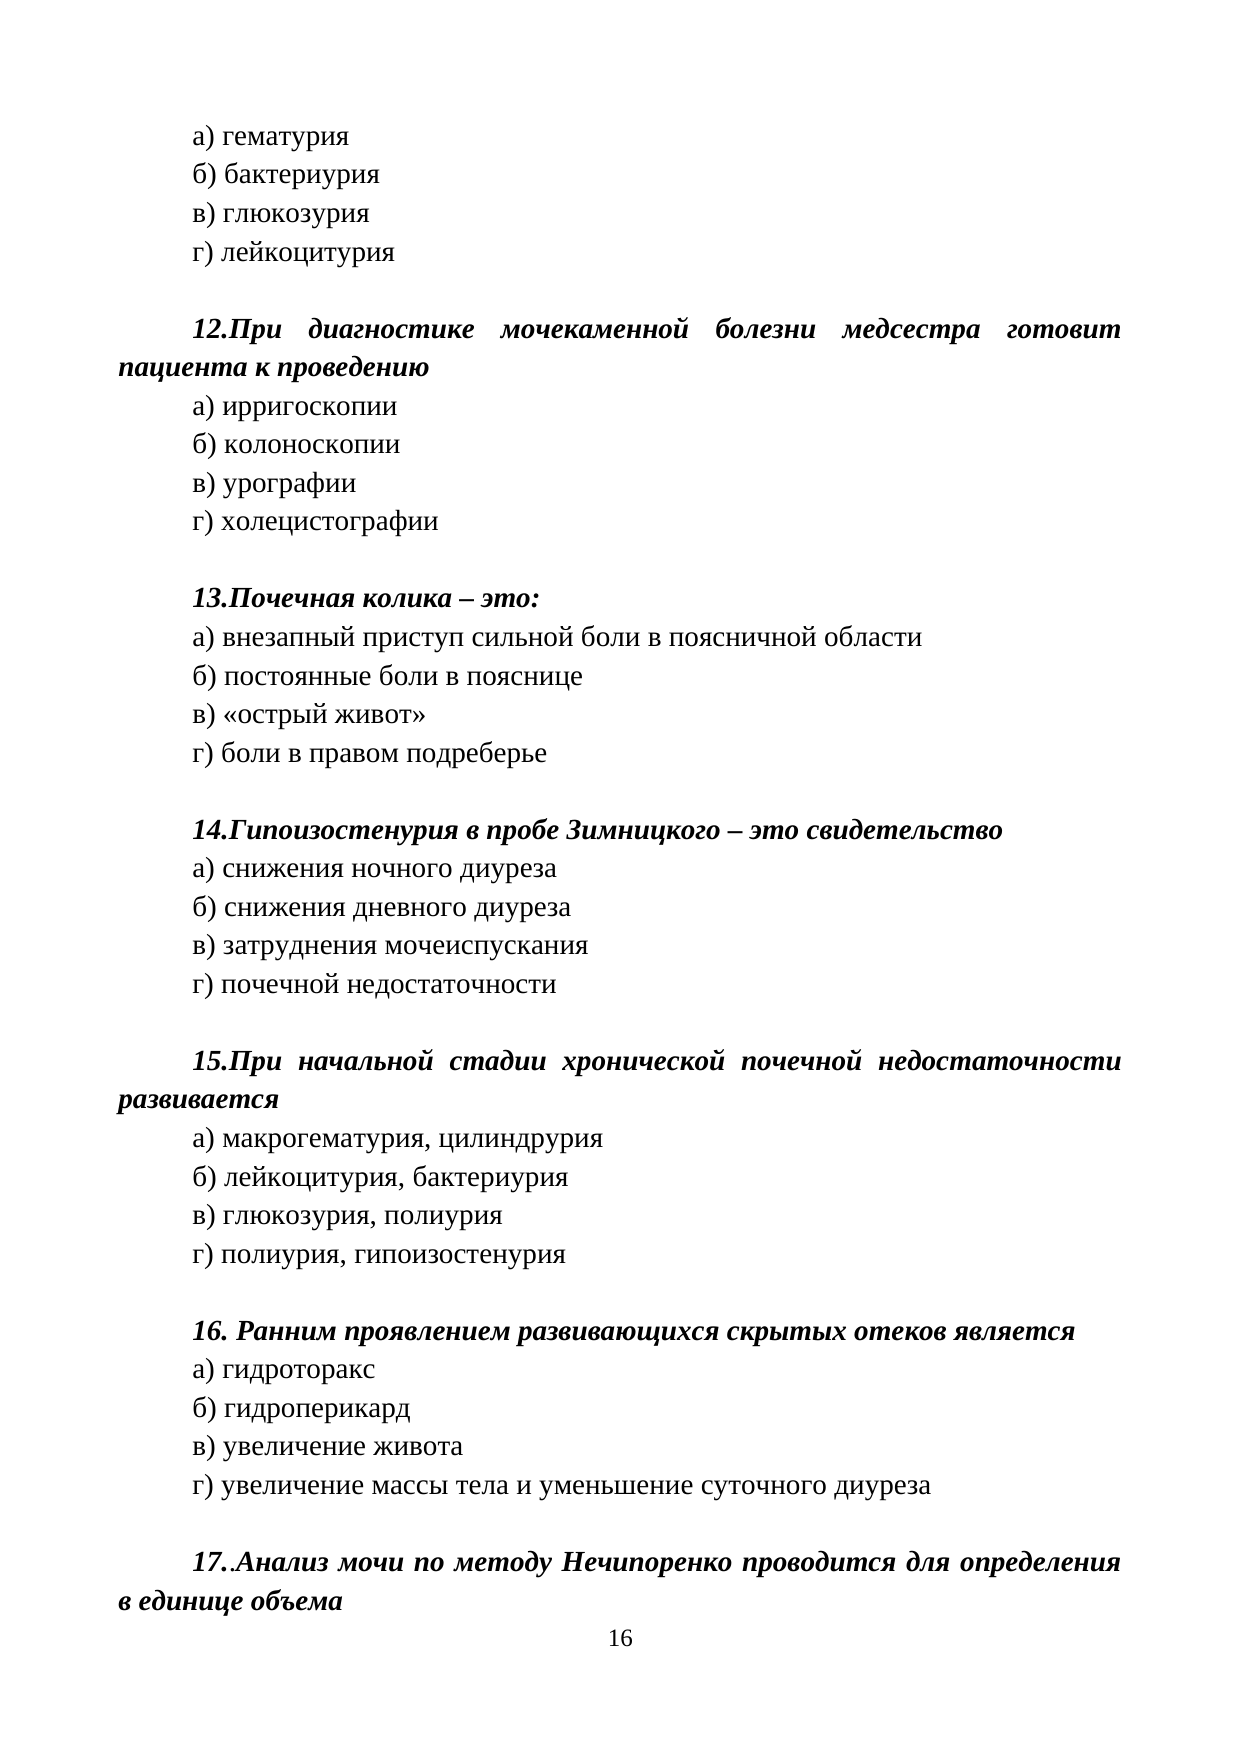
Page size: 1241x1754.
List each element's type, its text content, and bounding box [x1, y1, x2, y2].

text 16. Ранним проявлением развивающихся скрытых отеков является [118, 1313, 1122, 1346]
text г) полиурия, гипоизостенурия [118, 1236, 1122, 1269]
text г) боли в правом подреберье [118, 735, 1122, 768]
text г) увеличение массы тела и уменьшение суточного диуреза [118, 1467, 1122, 1501]
text г) почечной недостаточности [118, 966, 1122, 999]
text 14.Гипоизостенурия в пробе Зимницкого – это свидетельство [118, 812, 1122, 845]
text 15.При начальной стадии хронической почечной недостаточности развивается [118, 1043, 1122, 1115]
text а) снижения ночного диуреза [118, 850, 1122, 884]
text а) макрогематурия, цилиндрурия [118, 1120, 1122, 1154]
text 17..Анализ мочи по методу Нечипоренко проводится для определения в единице объема [118, 1544, 1122, 1616]
text б) гидроперикард [118, 1390, 1122, 1423]
text а) гидроторакс [118, 1351, 1122, 1385]
text 12.При диагностике мочекаменной болезни медсестра готовит пациента к проведению [118, 311, 1122, 383]
text а) ирригоскопии [118, 388, 1122, 421]
text в) глюкозурия, полиурия [118, 1197, 1122, 1231]
text в) «острый живот» [118, 696, 1122, 730]
text в) увеличение живота [118, 1428, 1122, 1462]
text б) постоянные боли в пояснице [118, 658, 1122, 691]
text г) холецистографии [118, 503, 1122, 537]
text б) снижения дневного диуреза [118, 889, 1122, 922]
text б) колоноскопии [118, 426, 1122, 460]
text а) гематурия [118, 118, 1122, 152]
text в) затруднения мочеиспускания [118, 927, 1122, 961]
text г) лейкоцитурия [118, 234, 1122, 267]
text в) глюкозурия [118, 195, 1122, 229]
text в) урографии [118, 465, 1122, 498]
text б) лейкоцитурия, бактериурия [118, 1159, 1122, 1192]
text 13.Почечная колика – это: [118, 581, 1122, 614]
text б) бактериурия [118, 157, 1122, 190]
text а) внезапный приступ сильной боли в поясничной области [118, 619, 1122, 653]
